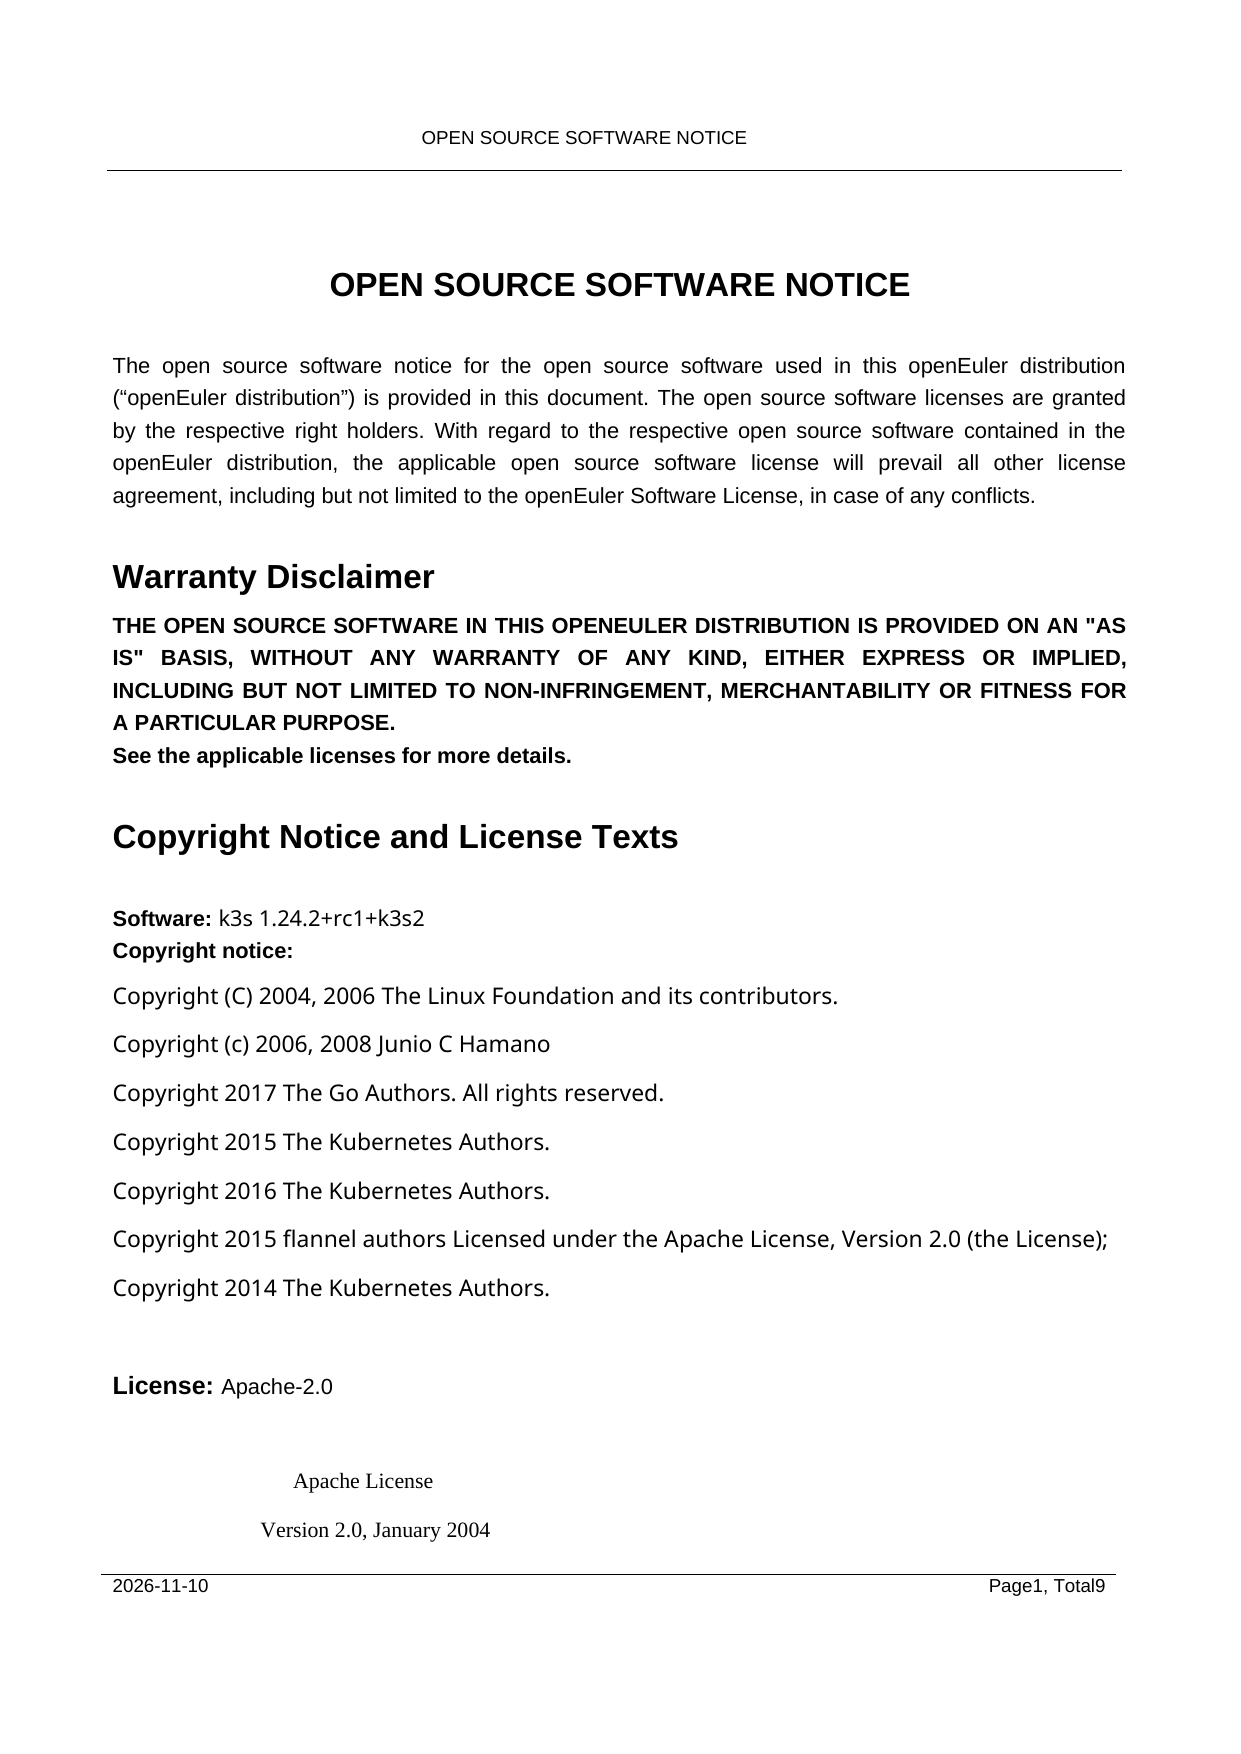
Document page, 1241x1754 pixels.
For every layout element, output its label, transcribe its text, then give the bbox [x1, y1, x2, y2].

text License: Apache-2.0 [112, 1369, 1128, 1402]
text OPEN SOURCE SOFTWARE NOTICE [112, 251, 1128, 316]
text The open source software notice for the open source software used in this openEuler distribution (“openEuler distribution”) is provided in this document. The open source software licenses are granted by the respective right holders. With regard to the respective open source software contained in the openEuler distribution, the applicable open source software license will prevail all other license agreement, including but not limited to the openEuler Software License, in case of any conflicts. [112, 349, 1128, 511]
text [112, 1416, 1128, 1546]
text THE OPEN SOURCE SOFTWARE IN THIS OPENEULER DISTRIBUTION IS PROVIDED ON AN "AS IS" BASIS, WITHOUT ANY WARRANTY OF ANY KIND, EITHER EXPRESS OR IMPLIED, INCLUDING BUT NOT LIMITED TO NON-INFRINGEMENT, MERCHANTABILITY OR FITNESS FOR A PARTICULAR PURPOSE. See the applicable licenses for more details. [112, 609, 1128, 771]
text Copyright notice: [112, 934, 1128, 966]
text Warranty Disclaimer [112, 544, 1128, 609]
text Copyright Notice and License Texts [112, 804, 1128, 869]
text Copyright (C) 2004, 2006 The Linux Foundation and its contributors. Copyright (c) 2006, 2008 Junio C Hamano Copyright 2017 The Go Authors. All rights reserved. Copyright 2015 The Kubernetes Authors. Copyright 2016 The Kubernetes Authors. Copyright 2015 flannel authors Licensed under the Apache License, Version 2.0 (the License); Copyright 2014 The Kubernetes Authors. [112, 979, 1128, 1353]
text Software: k3s 1.24.2+rc1+k3s2 [112, 901, 1128, 934]
